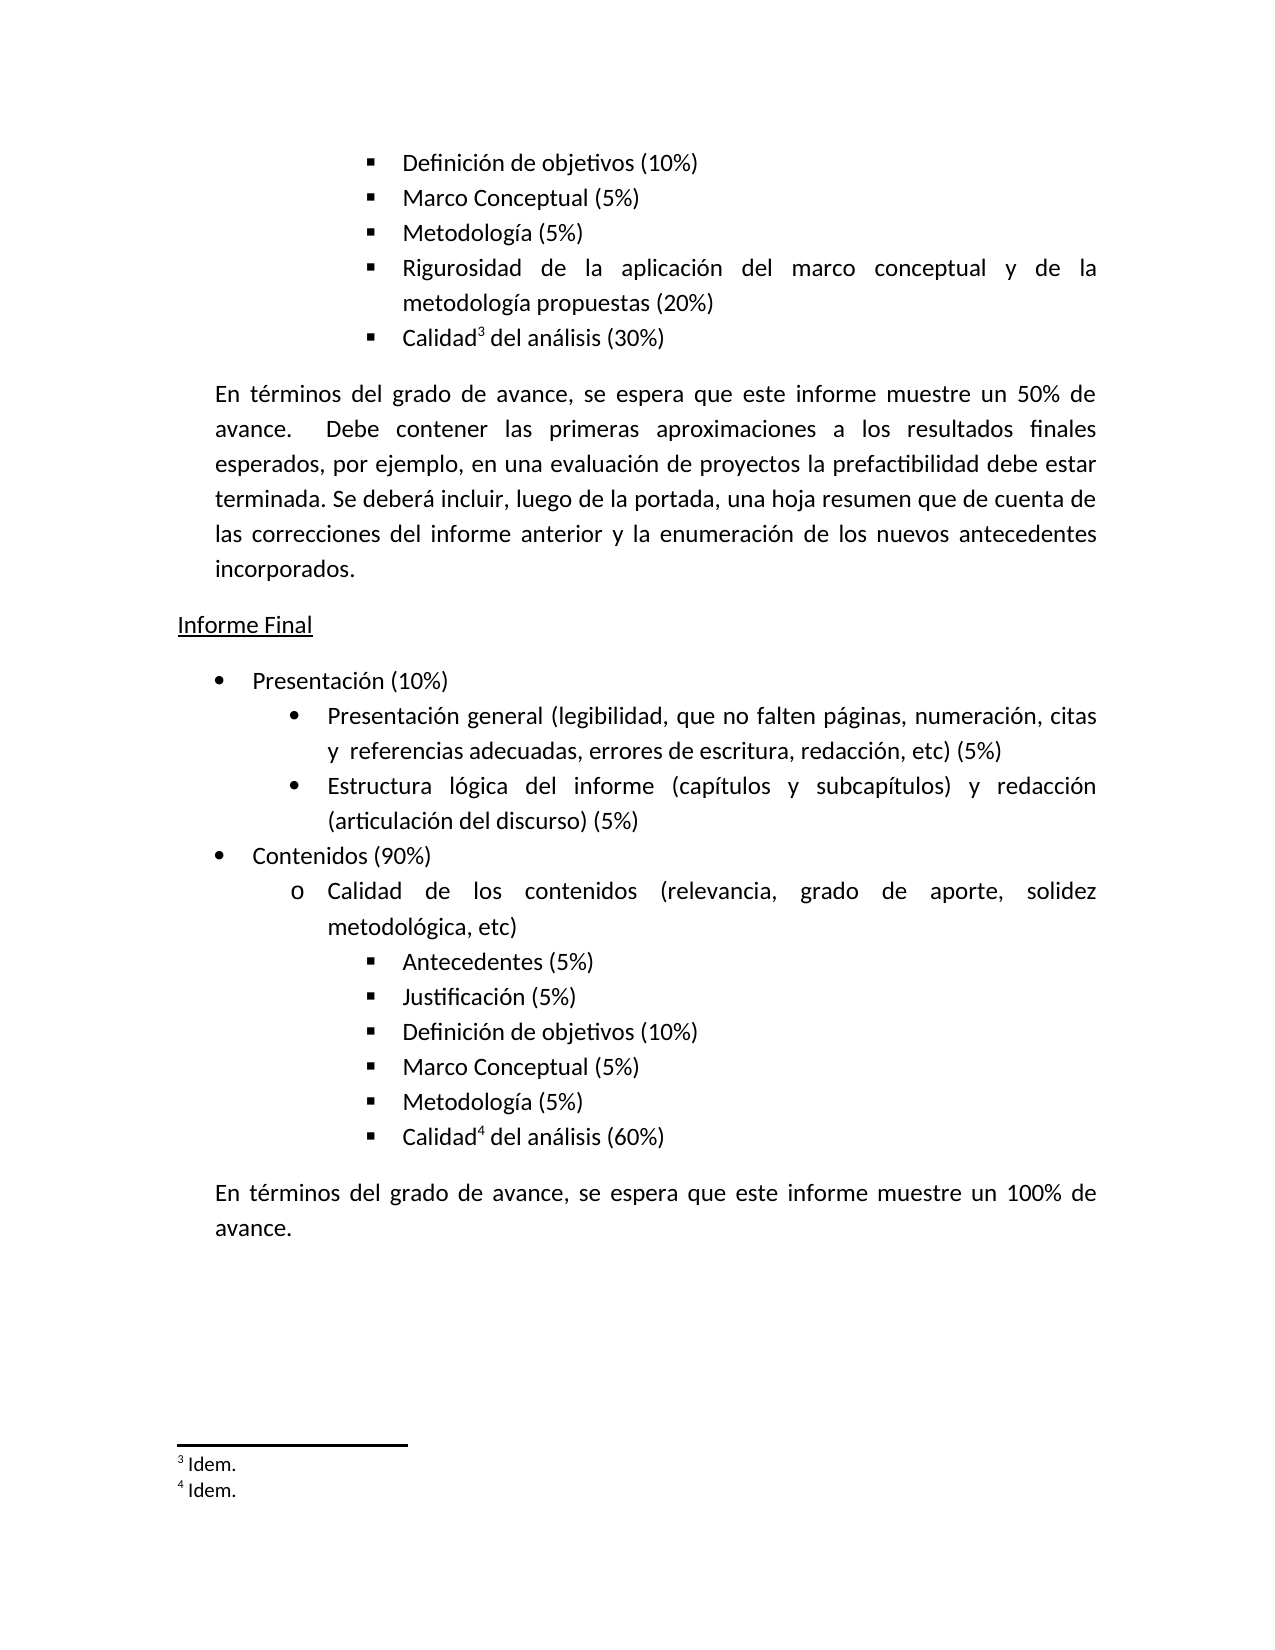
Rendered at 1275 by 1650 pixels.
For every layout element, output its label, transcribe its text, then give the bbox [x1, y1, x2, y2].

list Metodología (5%) [365, 218, 1098, 248]
list Marco Conceptual (5%) [365, 1051, 1098, 1082]
list Presentación general (legibilidad, que no falten páginas, numeración, citas y referencias adecuadas, errores de escritura, redacción, etc) (5%) [290, 700, 1098, 766]
list Calidad del análisis (30%) [365, 323, 1098, 353]
list Estructura lógica del informe (capítulos y subcapítulos) y redacción (articulación del discurso) (5%) [290, 770, 1098, 836]
list Calidad del análisis (60%) [365, 1121, 1098, 1152]
list Presentación (10%) [215, 665, 1098, 696]
list Justificación (5%) [365, 981, 1098, 1012]
list Antecedentes (5%) [365, 946, 1098, 977]
text Informe Final [177, 609, 1098, 640]
list Rigurosidad de la aplicación del marco conceptual y de la metodología propuestas (20%) [365, 253, 1098, 318]
list Metodología (5%) [365, 1086, 1098, 1117]
list Calidad de los contenidos (relevancia, grado de aporte, solidez metodológica, etc) [290, 875, 1098, 942]
list Marco Conceptual (5%) [365, 183, 1098, 213]
text En términos del grado de avance, se espera que este informe muestre un 100% de avance. [215, 1177, 1098, 1243]
list Definición de objetivos (10%) [365, 148, 1098, 178]
list Definición de objetivos (10%) [365, 1016, 1098, 1047]
text En términos del grado de avance, se espera que este informe muestre un 50% de avance. Debe contener las primeras aproximaciones a los resultados finales esperados, por ejemplo, en una evaluación de proyectos la prefactibilidad debe estar terminada. Se deberá incluir, luego de la portada, una hoja resumen que de cuenta de las correcciones del informe anterior y la enumeración de los nuevos antecedentes incorporados. [215, 378, 1098, 584]
list Contenidos (90%) [215, 840, 1098, 871]
